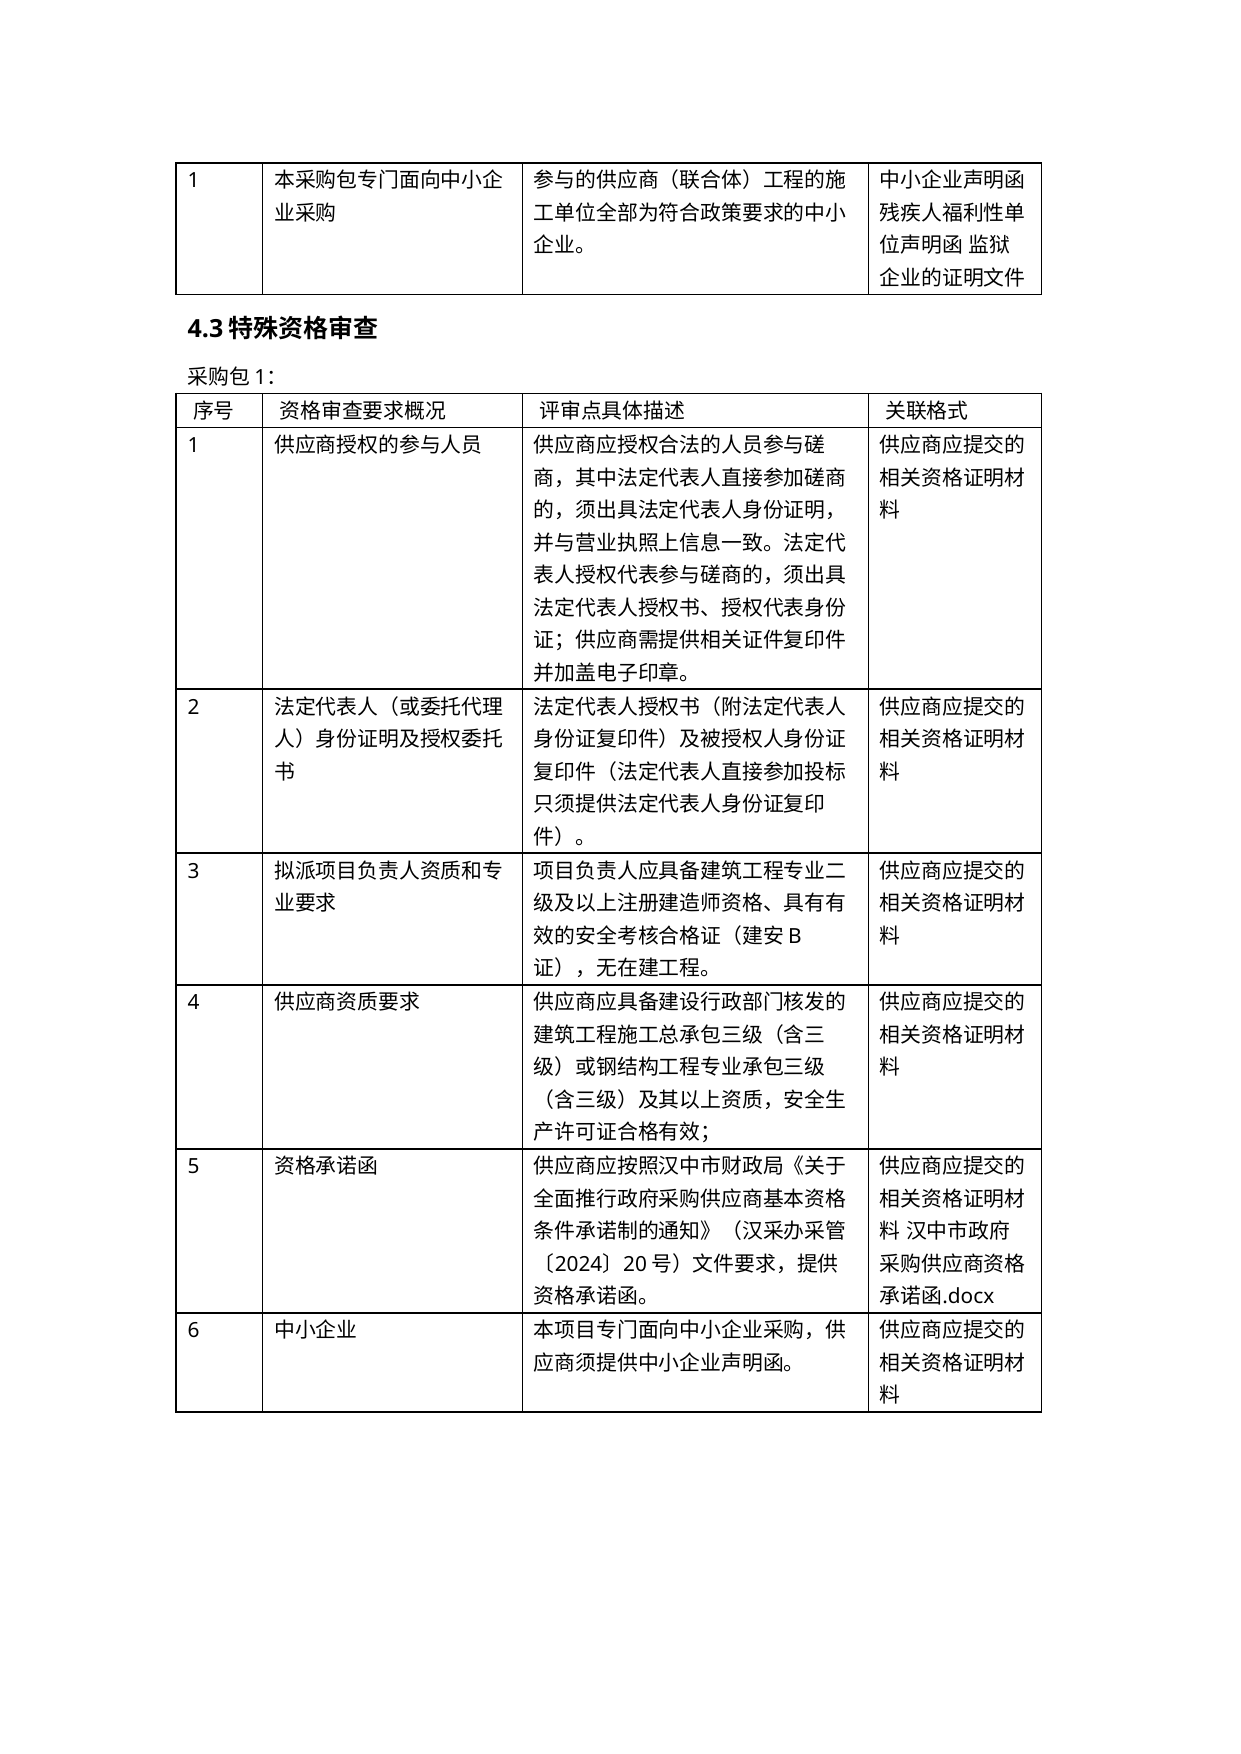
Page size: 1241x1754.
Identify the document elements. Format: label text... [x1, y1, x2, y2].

table_cell 供应商应提交的相关资格证明材料 [869, 1314, 1041, 1411]
table_cell 项目负责人应具备建筑工程专业二级及以上注册建造师资格、具有有效的安全考核合格证（建安B证），无在建工程。 [523, 854, 868, 984]
table_cell 1 [177, 428, 262, 688]
table_cell 供应商应提交的相关资格证明材料 汉中市政府采购供应商资格承诺函.docx [869, 1150, 1041, 1312]
text 采购包1： [187, 360, 1053, 393]
table_cell 本项目专门面向中小企业采购，供应商须提供中小企业声明函。 [523, 1314, 868, 1411]
table_cell 中小企业 [263, 1314, 522, 1411]
table_cell 供应商应授权合法的人员参与磋商，其中法定代表人直接参加磋商的，须出具法定代表人身份证明，并与营业执照上信息一致。法定代表人授权代表参与磋商的，须出具法定代表人授权书、授权代表身份证；供应商需提供相关证件复印件并加盖电子印章。 [523, 428, 868, 688]
table_cell 2 [177, 690, 262, 852]
table_cell 供应商应按照汉中市财政局《关于全面推行政府采购供应商基本资格条件承诺制的通知》（汉采办采管〔2024〕20号）文件要求，提供资格承诺函。 [523, 1150, 868, 1312]
table_cell 3 [177, 854, 262, 984]
table_cell 本采购包专门面向中小企业采购 [263, 164, 522, 293]
table_cell 供应商应提交的相关资格证明材料 [869, 854, 1041, 984]
table_cell 拟派项目负责人资质和专业要求 [263, 854, 522, 984]
table_cell 供应商应提交的相关资格证明材料 [869, 690, 1041, 852]
table_cell 1 [177, 164, 262, 293]
table_cell 法定代表人（或委托代理人）身份证明及授权委托书 [263, 690, 522, 852]
table_header 关联格式 [869, 394, 1041, 427]
table_cell 中小企业声明函 残疾人福利性单位声明函 监狱企业的证明文件 [869, 164, 1041, 293]
table_cell 供应商授权的参与人员 [263, 428, 522, 688]
text 4.3特殊资格审查 [187, 295, 1053, 360]
table_cell 4 [177, 986, 262, 1148]
table_cell 供应商应提交的相关资格证明材料 [869, 428, 1041, 688]
table_cell 资格承诺函 [263, 1150, 522, 1312]
table_header 评审点具体描述 [523, 394, 868, 427]
table_cell 5 [177, 1150, 262, 1312]
table_cell 6 [177, 1314, 262, 1411]
table_cell 法定代表人授权书（附法定代表人身份证复印件）及被授权人身份证复印件（法定代表人直接参加投标只须提供法定代表人身份证复印件）。 [523, 690, 868, 852]
table_cell 供应商应提交的相关资格证明材料 [869, 986, 1041, 1148]
table_cell 供应商资质要求 [263, 986, 522, 1148]
table_header 资格审查要求概况 [263, 394, 522, 427]
table_header 序号 [177, 394, 262, 427]
table_cell 参与的供应商（联合体）工程的施工单位全部为符合政策要求的中小企业。 [523, 164, 868, 293]
table_cell 供应商应具备建设行政部门核发的建筑工程施工总承包三级（含三级）或钢结构工程专业承包三级（含三级）及其以上资质，安全生产许可证合格有效； [523, 986, 868, 1148]
